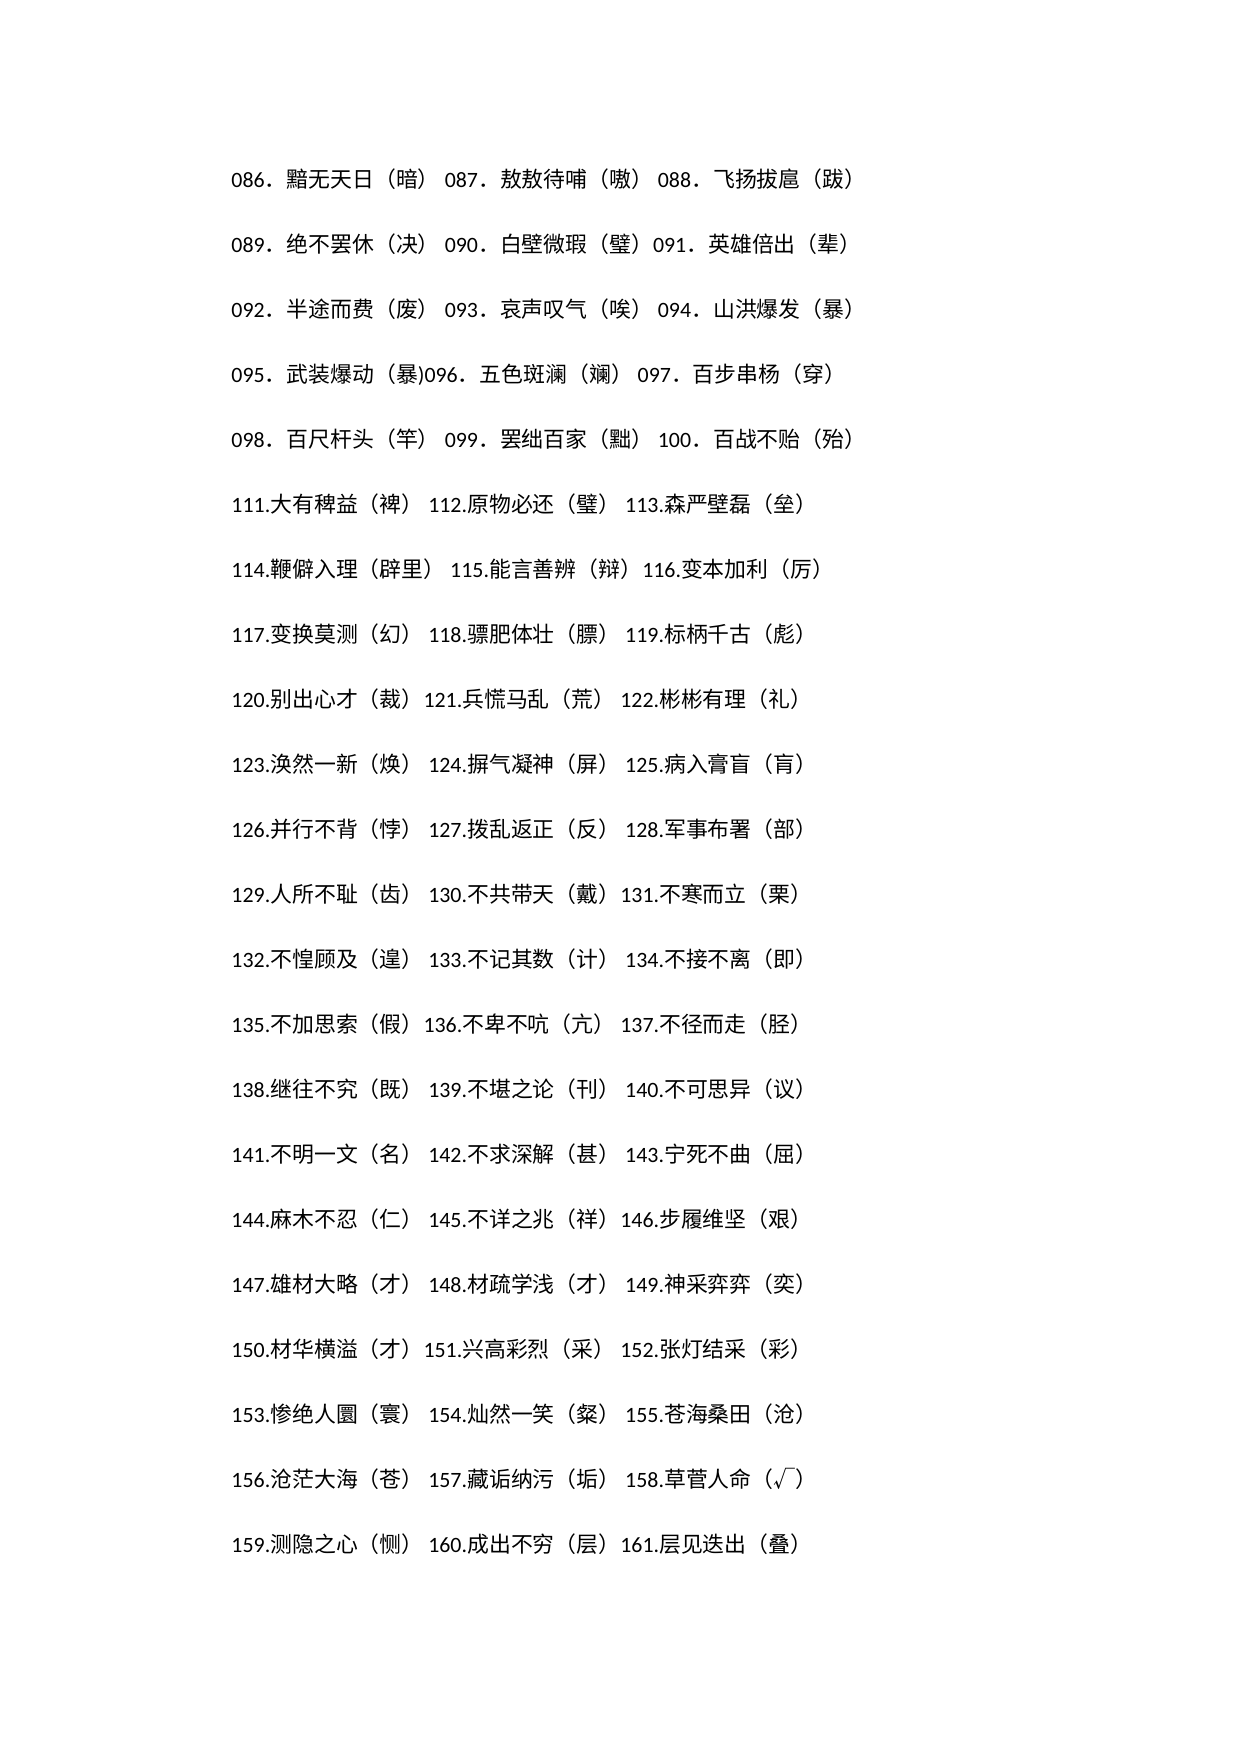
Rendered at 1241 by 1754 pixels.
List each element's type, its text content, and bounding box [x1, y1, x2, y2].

text 135.不加思索（假）136.不卑不吭（亢） 137.不径而走（胫） [187, 1007, 1053, 1039]
text 095．武装爆动（暴)096．五色斑澜（斓） 097．百步串杨（穿） [187, 357, 1053, 389]
text 126.并行不背（悖） 127.拨乱返正（反） 128.军事布署（部） [187, 812, 1053, 844]
text 132.不惶顾及（遑） 133.不记其数（计） 134.不接不离（即） [187, 942, 1053, 974]
text 141.不明一文（名） 142.不求深解（甚） 143.宁死不曲（屈） [187, 1137, 1053, 1169]
text 089．绝不罢休（决） 090．白壁微瑕（璧）091．英雄倍出（辈） [187, 227, 1053, 259]
text 092．半途而费（废） 093．哀声叹气（唉） 094．山洪爆发（暴） [187, 292, 1053, 324]
text 123.涣然一新（焕） 124.摒气凝神（屏） 125.病入膏盲（肓） [187, 747, 1053, 779]
text 086．黯无天日（暗） 087．敖敖待哺（嗷） 088．飞扬拔扈（跋） [187, 162, 1053, 194]
text 156.沧茫大海（苍） 157.藏诟纳污（垢） 158.草菅人命（√） [187, 1462, 1053, 1494]
text 120.别出心才（裁）121.兵慌马乱（荒） 122.彬彬有理（礼） [187, 682, 1053, 714]
text 147.雄材大略（才） 148.材疏学浅（才） 149.神采弈弈（奕） [187, 1267, 1053, 1299]
text 114.鞭僻入理（辟里） 115.能言善辨（辩）116.变本加利（厉） [187, 552, 1053, 584]
text 159.测隐之心（恻） 160.成出不穷（层）161.层见迭出（叠） [187, 1527, 1053, 1559]
text 117.变换莫测（幻） 118.骠肥体壮（膘） 119.标柄千古（彪） [187, 617, 1053, 649]
text 153.惨绝人圜（寰） 154.灿然一笑（粲） 155.苍海桑田（沧） [187, 1397, 1053, 1429]
text 098．百尺杆头（竿） 099．罢绌百家（黜） 100．百战不贻（殆） [187, 422, 1053, 454]
text 144.麻木不忍（仁） 145.不详之兆（祥）146.步履维坚（艰） [187, 1202, 1053, 1234]
text 138.继往不究（既） 139.不堪之论（刊） 140.不可思异（议） [187, 1072, 1053, 1104]
text 150.材华横溢（才）151.兴高彩烈（采） 152.张灯结采（彩） [187, 1332, 1053, 1364]
text 129.人所不耻（齿） 130.不共带天（戴）131.不寒而立（栗） [187, 877, 1053, 909]
text 111.大有稗益（裨） 112.原物必还（璧） 113.森严壁磊（垒） [187, 487, 1053, 519]
